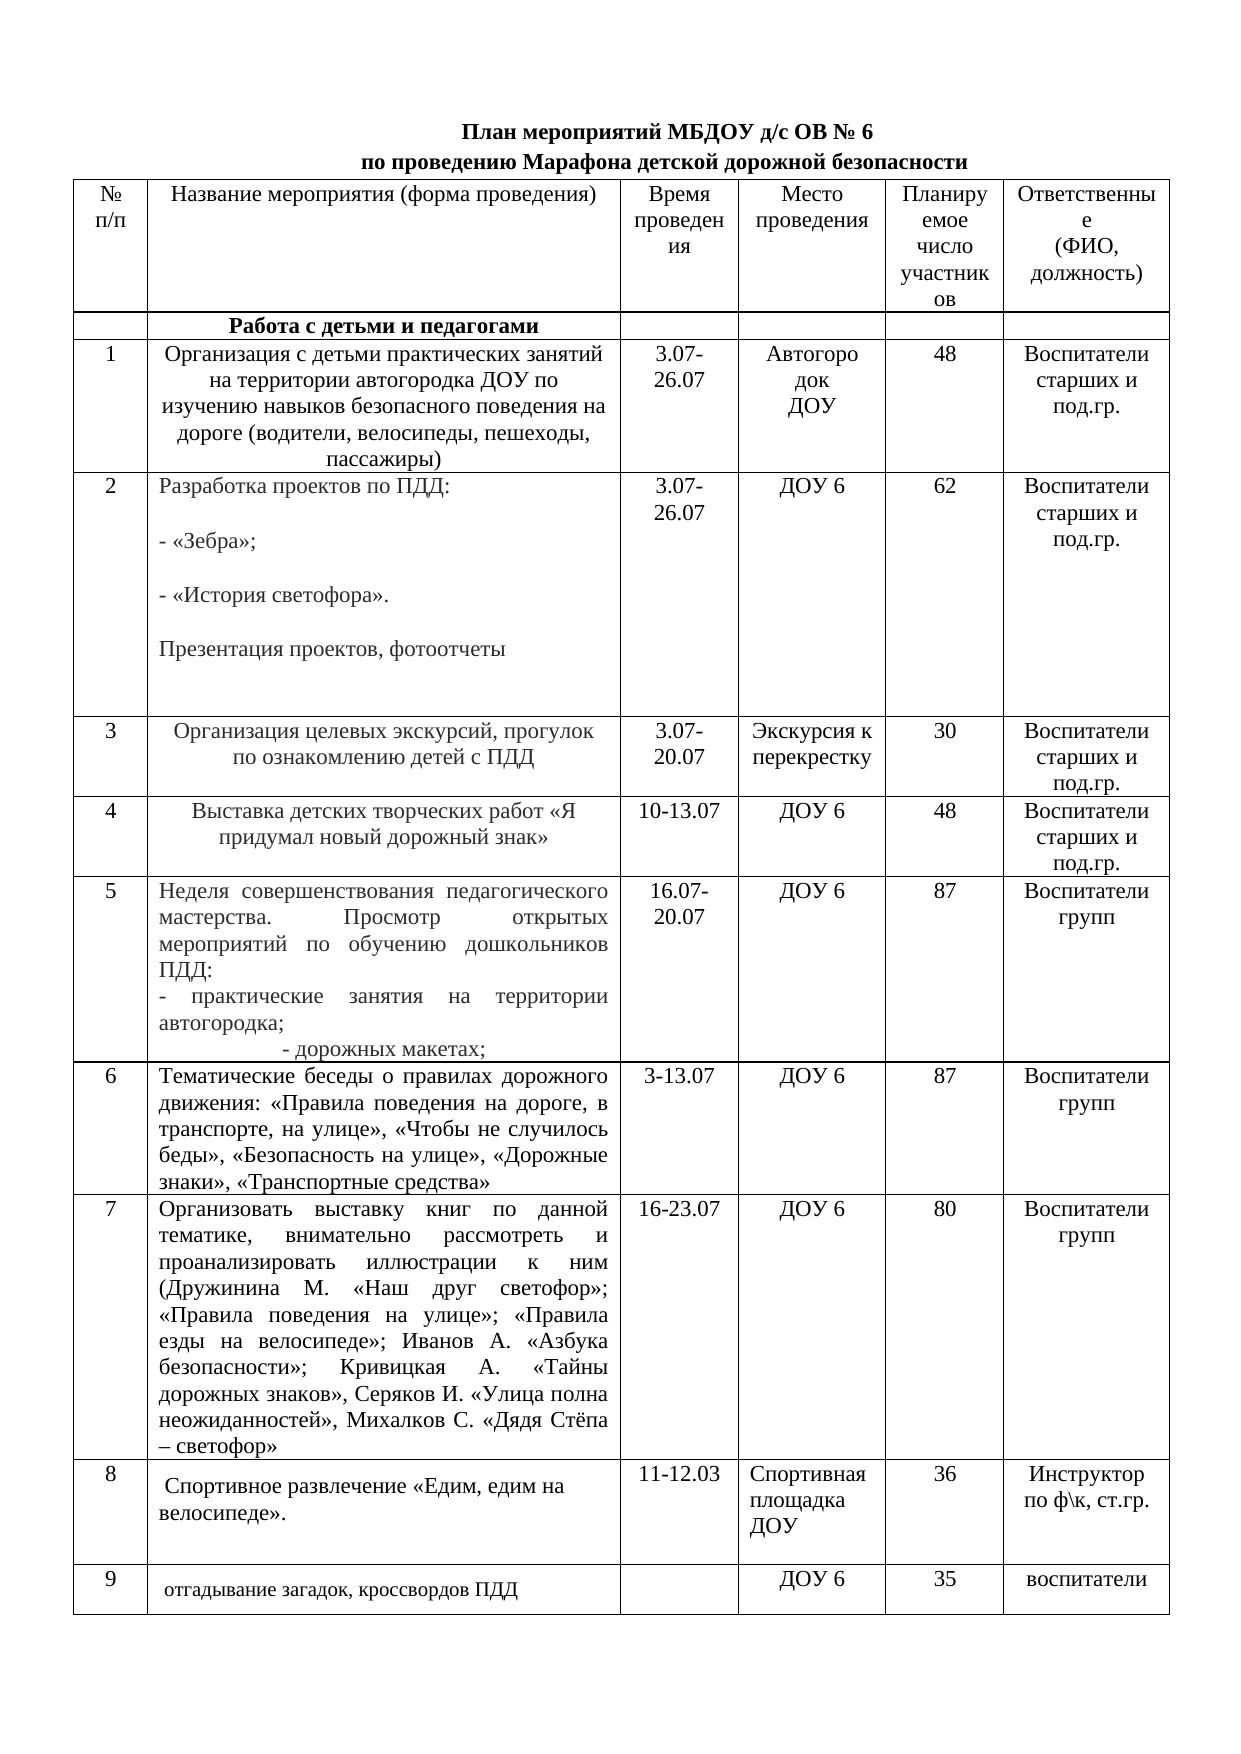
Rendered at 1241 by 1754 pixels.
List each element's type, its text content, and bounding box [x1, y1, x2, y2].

table_cell 48 [886, 340, 1003, 472]
table_cell Автогоро док ДОУ [739, 340, 885, 472]
table_cell [621, 313, 738, 339]
table_cell Воспитатели старших и под.гр. [1004, 717, 1169, 796]
table_cell 16.07-20.07 [621, 877, 738, 1061]
table_cell 2 [74, 473, 147, 716]
table_header Название мероприятия (форма проведения) [148, 180, 620, 311]
table_cell ДОУ 6 [739, 1565, 885, 1614]
table_cell Тематические беседы о правилах дорожного движения: «Правила поведения на дороге, в транспорте, на улице», «Чтобы не случилось беды», «Безопасность на улице», «Дорожные знаки», «Транспортные средства» [148, 1063, 620, 1194]
table_cell 6 [74, 1063, 147, 1194]
table_cell Воспитатели групп [1004, 1063, 1169, 1194]
table_cell 3.07-26.07 [621, 340, 738, 472]
table_cell 8 [74, 1460, 147, 1564]
text План мероприятий МБДОУ д/с ОВ № 6 [177, 118, 1152, 144]
table_header Время проведения [621, 180, 738, 311]
table_cell 87 [886, 877, 1003, 1061]
table_cell 62 [886, 473, 1003, 716]
table_cell Работа с детьми и педагогами [148, 313, 620, 339]
table_cell 16-23.07 [621, 1195, 738, 1459]
table_cell Инструктор по ф\к, ст.гр. [1004, 1460, 1169, 1564]
table_cell Организация целевых экскурсий, прогулок по ознакомлению детей с ПДД [148, 717, 620, 796]
table_cell Организовать выставку книг по данной тематике, внимательно рассмотреть и проанализировать иллюстрации к ним (Дружинина М. «Наш друг светофор»; «Правила поведения на улице»; «Правила езды на велосипеде»; Иванов А. «Азбука безопасности»; Кривицкая А. «Тайны дорожных знаков», Серяков И. «Улица полна неожиданностей», Михалков С. «Дядя Стёпа – светофор» [148, 1195, 620, 1459]
table_cell [621, 1565, 738, 1614]
table_cell ДОУ 6 [739, 797, 885, 876]
table_cell 5 [74, 877, 147, 1061]
table_cell Спортивная площадка ДОУ [739, 1460, 885, 1564]
table_header Место проведения [739, 180, 885, 311]
table_cell ДОУ 6 [739, 877, 885, 1061]
table_cell отгадывание загадок, кроссвордов ПДД [148, 1565, 620, 1614]
table_cell ДОУ 6 [739, 1063, 885, 1194]
table_cell 3.07-20.07 [621, 717, 738, 796]
table_cell ДОУ 6 [739, 473, 885, 716]
table_cell 35 [886, 1565, 1003, 1614]
table_cell ДОУ 6 [739, 1195, 885, 1459]
table_cell 87 [886, 1063, 1003, 1194]
table_cell Разработка проектов по ПДД: - «Зебра»; - «История светофора». Презентация проектов, фотоотчеты [148, 473, 620, 716]
table_cell 9 [74, 1565, 147, 1614]
table_cell Выставка детских творческих работ «Я придумал новый дорожный знак» [148, 797, 620, 876]
table_cell Воспитатели старших и под.гр. [1004, 473, 1169, 716]
table_cell Неделя совершенствования педагогического мастерства. Просмотр открытых мероприятий по обучению дошкольников ПДД: - практические занятия на территории автогородка; - дорожных макетах; [148, 877, 620, 1061]
table_cell 10-13.07 [621, 797, 738, 876]
table_cell 3-13.07 [621, 1063, 738, 1194]
table_cell [74, 313, 147, 339]
table_cell Экскурсия к перекрестку [739, 717, 885, 796]
table_cell воспитатели [1004, 1565, 1169, 1614]
table_cell 3.07-26.07 [621, 473, 738, 716]
table_cell Воспитатели групп [1004, 1195, 1169, 1459]
table_cell Организация с детьми практических занятий на территории автогородка ДОУ по изучению навыков безопасного поведения на дороге (водители, велосипеды, пешеходы, пассажиры) [148, 340, 620, 472]
table_cell Спортивное развлечение «Едим, едим на велосипеде». [148, 1460, 620, 1564]
table_cell [886, 313, 1003, 339]
table_header № п/п [74, 180, 147, 311]
table_header Ответственные (ФИО, должность) [1004, 180, 1169, 311]
table_cell 48 [886, 797, 1003, 876]
table_cell Воспитатели старших и под.гр. [1004, 340, 1169, 472]
table_cell [1004, 313, 1169, 339]
table_cell Воспитатели групп [1004, 877, 1169, 1061]
table_cell [739, 313, 885, 339]
table_cell 30 [886, 717, 1003, 796]
table_cell Воспитатели старших и под.гр. [1004, 797, 1169, 876]
table_cell 80 [886, 1195, 1003, 1459]
text по проведению Марафона детской дорожной безопасности [177, 148, 1152, 175]
table_cell 1 [74, 340, 147, 472]
table_cell 11-12.03 [621, 1460, 738, 1564]
table_cell 3 [74, 717, 147, 796]
table_header Планируемое число участников [886, 180, 1003, 311]
table_cell 36 [886, 1460, 1003, 1564]
table_cell 4 [74, 797, 147, 876]
table_cell 7 [74, 1195, 147, 1459]
